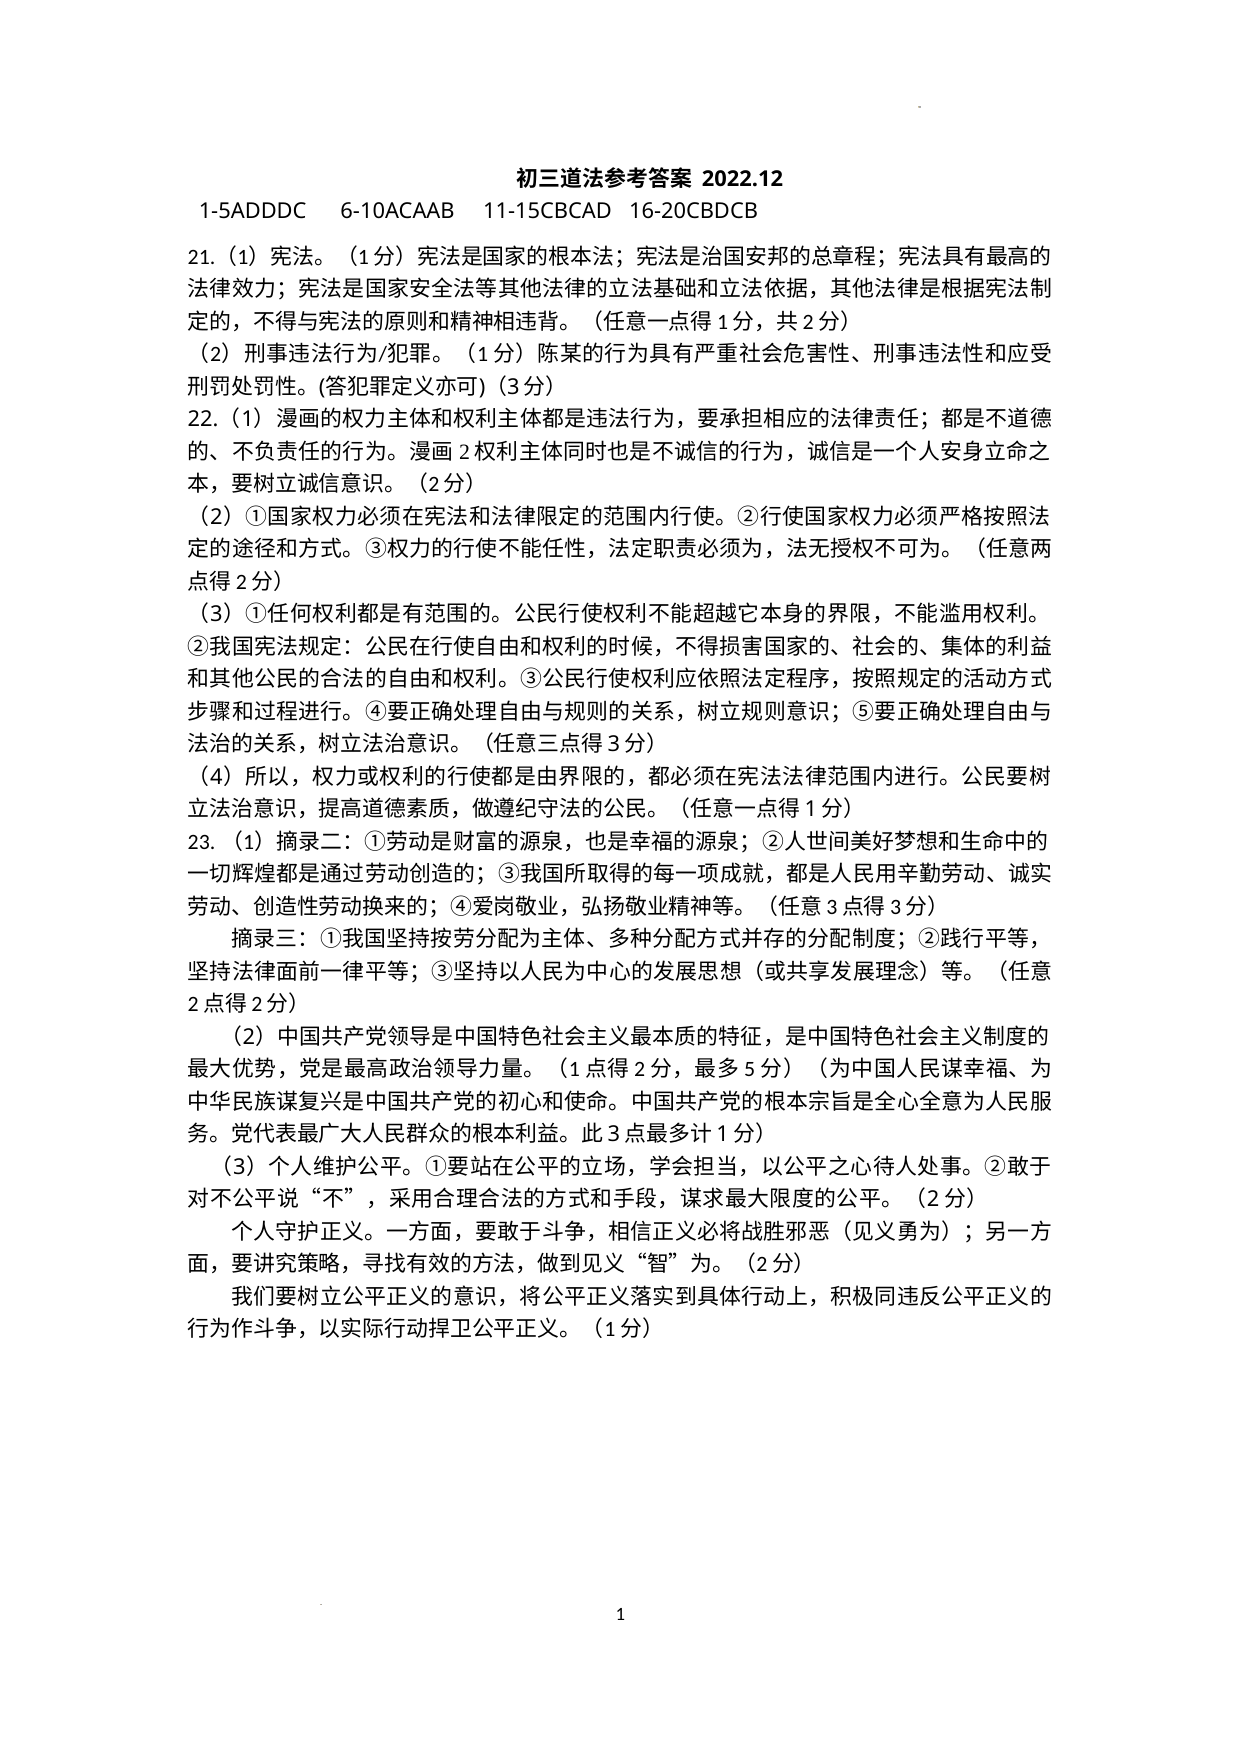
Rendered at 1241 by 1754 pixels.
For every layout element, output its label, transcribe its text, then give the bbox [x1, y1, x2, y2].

text 1-5ADDDC 6-10ACAAB 11-15CBCAD 16-20CBDCB [187, 193, 1053, 226]
text 个人守护正义。一方面，要敢于斗争，相信正义必将战胜邪恶（见义勇为）；另一方面，要讲究策略，寻找有效的方法，做到见义“智”为。（2分） [187, 1213, 1053, 1278]
text 22.（1）漫画的权力主体和权利主体都是违法行为，要承担相应的法律责任；都是不道德的、不负责任的行为。漫画2权利主体同时也是不诚信的行为，诚信是一个人安身立命之本，要树立诚信意识。（2分） [187, 401, 1053, 498]
text （3）个人维护公平。①要站在公平的立场，学会担当，以公平之心待人处事。②敢于对不公平说“不”，采用合理合法的方式和手段，谋求最大限度的公平。（2分） [187, 1148, 1053, 1213]
text 摘录三：①我国坚持按劳分配为主体、多种分配方式并存的分配制度；②践行平等，坚持法律面前一律平等；③坚持以人民为中心的发展思想（或共享发展理念）等。（任意2点得2分） [187, 921, 1053, 1018]
text （2）中国共产党领导是中国特色社会主义最本质的特征，是中国特色社会主义制度的最大优势，党是最高政治领导力量。（1点得2分，最多5分）（为中国人民谋幸福、为中华民族谋复兴是中国共产党的初心和使命。中国共产党的根本宗旨是全心全意为人民服务。党代表最广大人民群众的根本利益。此3点最多计1分） [187, 1018, 1053, 1148]
text （2）刑事违法行为/犯罪。（1分）陈某的行为具有严重社会危害性、刑事违法性和应受刑罚处罚性。(答犯罪定义亦可)（3分） [187, 336, 1053, 401]
text （4）所以，权力或权利的行使都是由界限的，都必须在宪法法律范围内进行。公民要树立法治意识，提高道德素质，做遵纪守法的公民。（任意一点得1分） [187, 758, 1053, 823]
text （2）①国家权力必须在宪法和法律限定的范围内行使。②行使国家权力必须严格按照法定的途径和方式。③权力的行使不能任性，法定职责必须为，法无授权不可为。（任意两点得2分） [187, 498, 1053, 596]
text 23. （1）摘录二：①劳动是财富的源泉，也是幸福的源泉；②人世间美好梦想和生命中的一切辉煌都是通过劳动创造的；③我国所取得的每一项成就，都是人民用辛勤劳动、诚实劳动、创造性劳动换来的；④爱岗敬业，弘扬敬业精神等。（任意3点得3分） [187, 823, 1053, 921]
text 21.（1）宪法。（1分）宪法是国家的根本法；宪法是治国安邦的总章程；宪法具有最高的法律效力；宪法是国家安全法等其他法律的立法基础和立法依据，其他法律是根据宪法制定的，不得与宪法的原则和精神相违背。（任意一点得1分，共2分） [187, 238, 1053, 336]
text 我们要树立公平正义的意识，将公平正义落实到具体行动上，积极同违反公平正义的行为作斗争，以实际行动捍卫公平正义。（1分） [187, 1278, 1053, 1343]
text 初三道法参考答案 2022.12 [247, 161, 1053, 193]
text （3）①任何权利都是有范围的。公民行使权利不能超越它本身的界限，不能滥用权利。②我国宪法规定：公民在行使自由和权利的时候，不得损害国家的、社会的、集体的利益和其他公民的合法的自由和权利。③公民行使权利应依照法定程序，按照规定的活动方式、步骤和过程进行。④要正确处理自由与规则的关系，树立规则意识；⑤要正确处理自由与法治的关系，树立法治意识。（任意三点得3分） [187, 596, 1053, 758]
